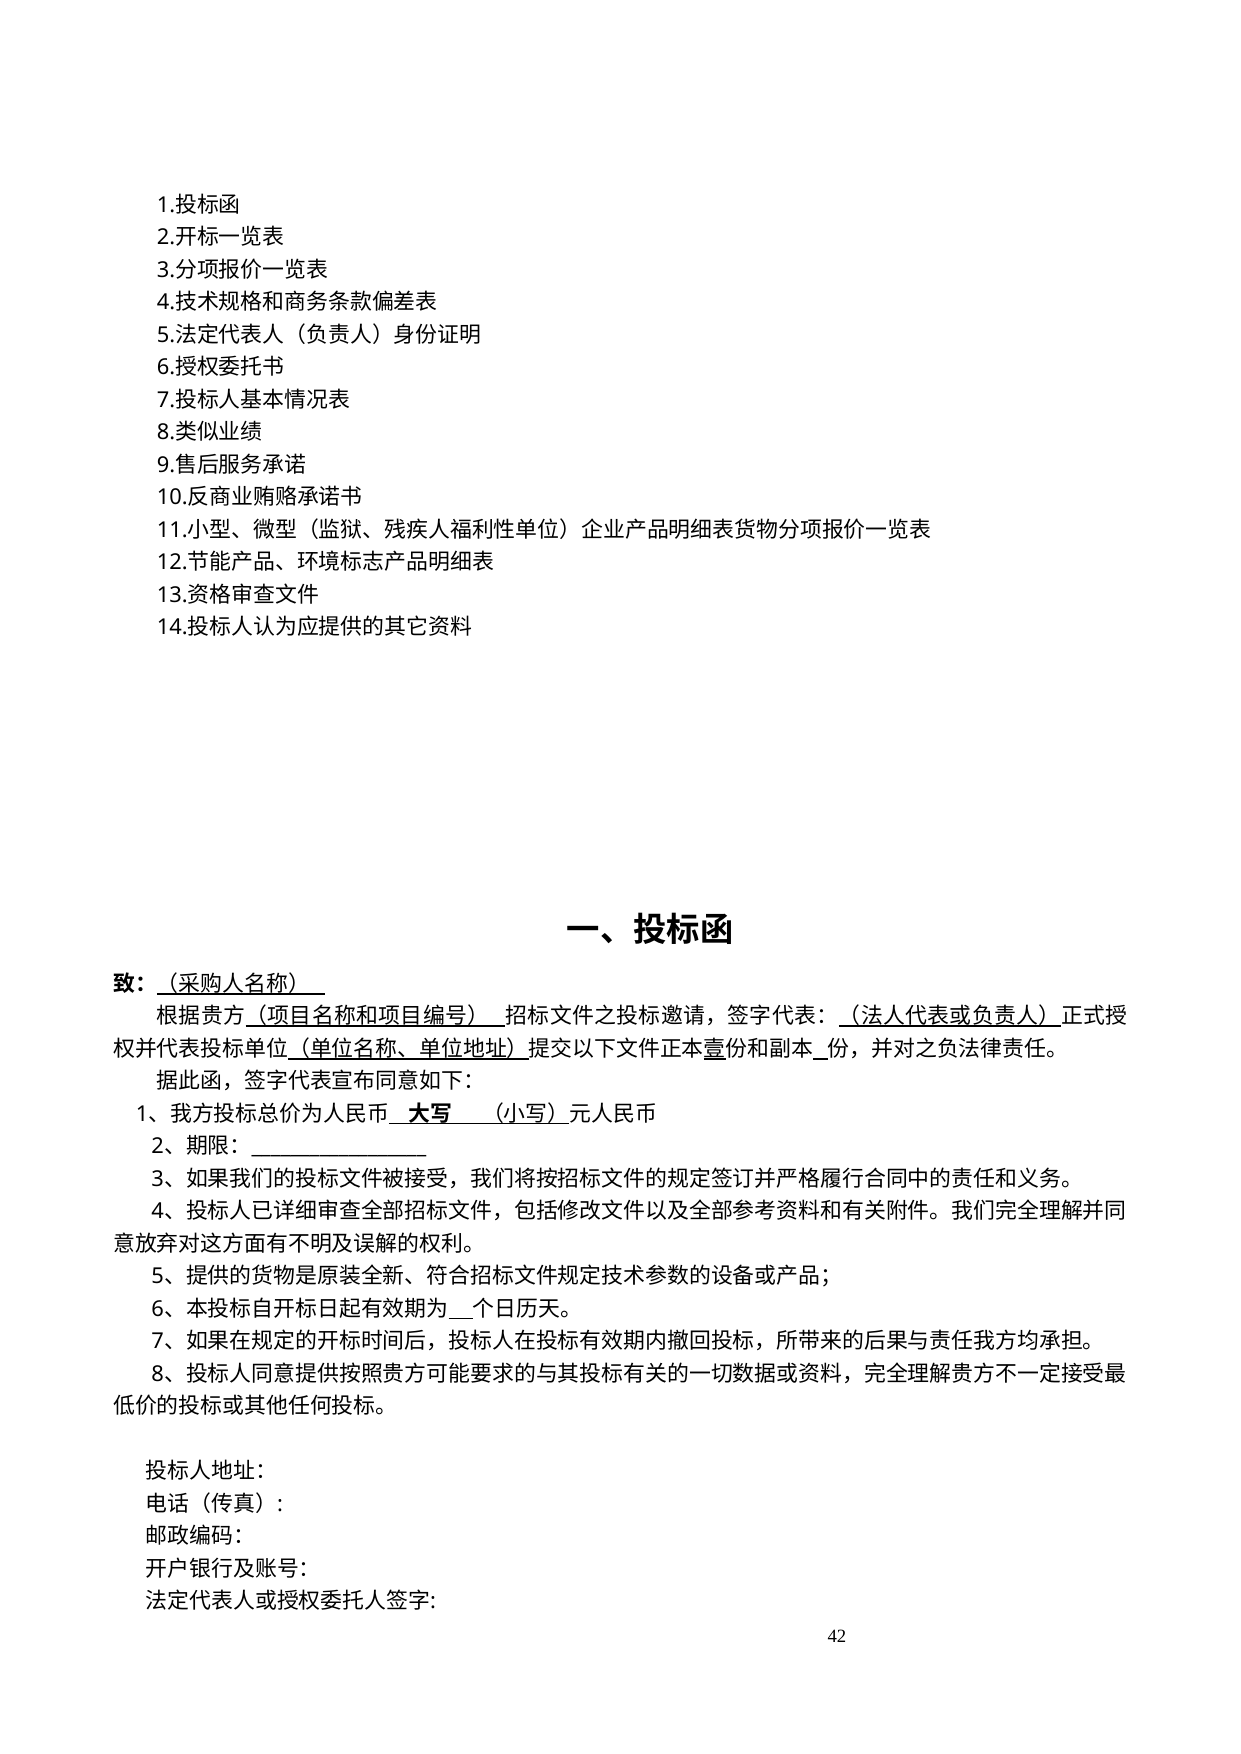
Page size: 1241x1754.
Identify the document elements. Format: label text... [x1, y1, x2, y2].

text 12.节能产品、环境标志产品明细表 [113, 544, 1127, 577]
text 10.反商业贿赂承诺书 [113, 479, 1127, 512]
text 11.小型、微型（监狱、残疾人福利性单位）企业产品明细表货物分项报价一览表 [113, 512, 1127, 544]
text 7、如果在规定的开标时间后，投标人在投标有效期内撤回投标，所带来的后果与责任我方均承担。 [113, 1323, 1127, 1355]
text 7.投标人基本情况表 [113, 382, 1127, 414]
text 据此函，签字代表宣布同意如下： [113, 1063, 1127, 1095]
text 3、如果我们的投标文件被接受，我们将按招标文件的规定签订并严格履行合同中的责任和义务。 [113, 1160, 1127, 1193]
text 法定代表人或授权委托人签字: [113, 1583, 1127, 1615]
text 4、投标人已详细审查全部招标文件，包括修改文件以及全部参考资料和有关附件。我们完全理解并同意放弃对这方面有不明及误解的权利。 [113, 1193, 1127, 1258]
text 2、期限：__________________ [113, 1128, 1127, 1160]
text 电话（传真）: [113, 1485, 1127, 1518]
text 邮政编码： [113, 1518, 1127, 1550]
text 1.投标函 [113, 187, 1127, 219]
text 14.投标人认为应提供的其它资料 [113, 609, 1127, 642]
text 1、我方投标总价为人民币 大写 （小写）元人民币 [113, 1095, 1127, 1128]
text 3.分项报价一览表 [113, 252, 1127, 284]
text 6.授权委托书 [113, 349, 1127, 382]
text 4.技术规格和商务条款偏差表 [113, 284, 1127, 317]
text 6、本投标自开标日起有效期为 个日历天。 [113, 1290, 1127, 1323]
text 投标人地址： [113, 1453, 1127, 1485]
text 13.资格审查文件 [113, 577, 1127, 609]
text 8.类似业绩 [113, 414, 1127, 447]
text 8、投标人同意提供按照贵方可能要求的与其投标有关的一切数据或资料，完全理解贵方不一定接受最低价的投标或其他任何投标。 [113, 1355, 1127, 1420]
text 根据贵方（项目名称和项目编号） 招标文件之投标邀请，签字代表：（法人代表或负责人）正式授权并代表投标单位（单位名称、单位地址）提交以下文件正本壹份和副本 份，并对之负法律责任。 [113, 998, 1127, 1063]
text 5.法定代表人（负责人）身份证明 [113, 317, 1127, 349]
text 致：（采购人名称） [113, 965, 1127, 998]
text 9.售后服务承诺 [113, 447, 1127, 479]
text 2.开标一览表 [113, 219, 1127, 252]
text 5、提供的货物是原装全新、符合招标文件规定技术参数的设备或产品； [113, 1258, 1127, 1290]
subtitle 一、投标函 [172, 894, 1127, 959]
text 开户银行及账号： [113, 1550, 1127, 1583]
